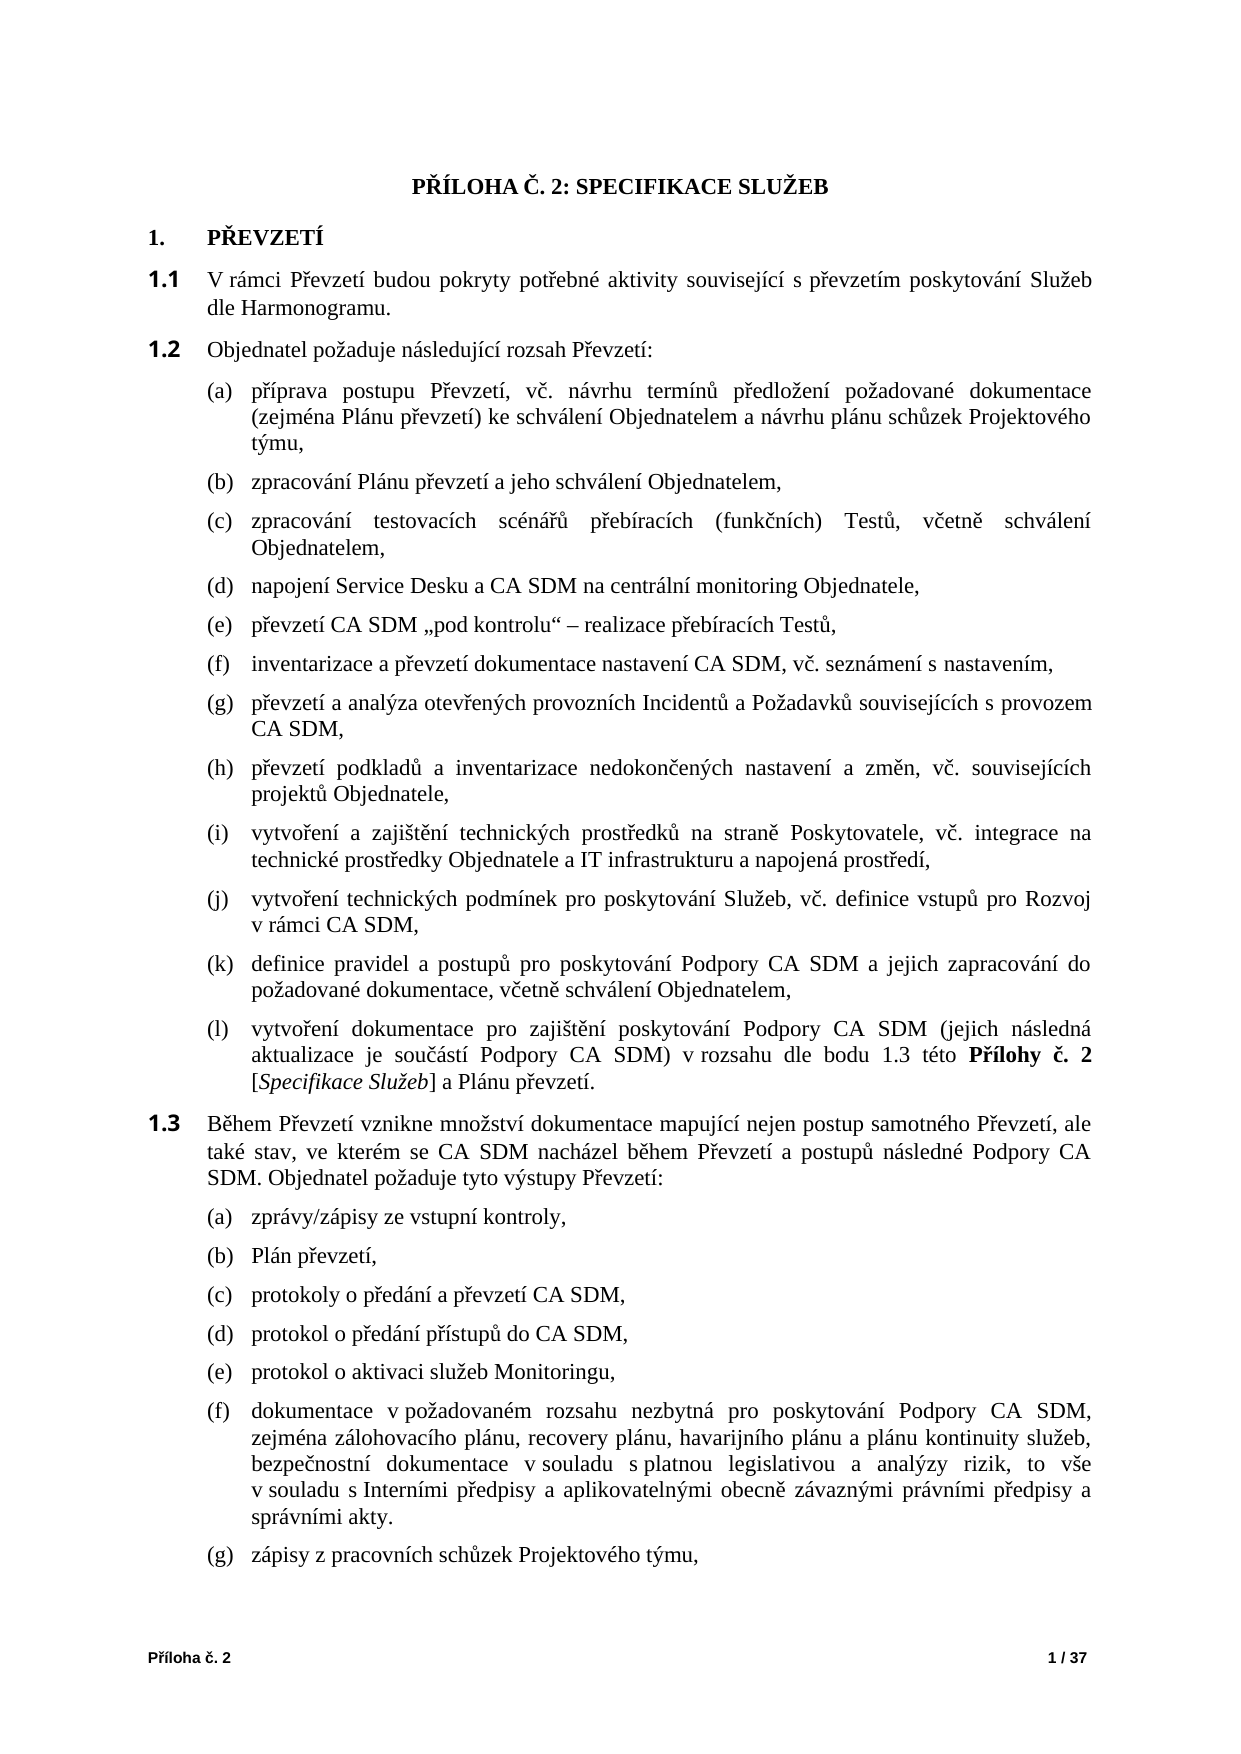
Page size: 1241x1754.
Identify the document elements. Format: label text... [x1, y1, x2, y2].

text napojení Service Desku a CA SDM na centrální monitoring Objednatele, [207, 572, 1092, 599]
text vytvoření technických podmínek pro poskytování Služeb, vč. definice vstupů pro Rozvoj v rámci CA SDM, [207, 884, 1092, 937]
text inventarizace a převzetí dokumentace nastavení CA SDM, vč. seznámení s nastavením, [207, 650, 1092, 676]
text příprava postupu Převzetí, vč. návrhu termínů předložení požadované dokumentace (zejména Plánu převzetí) ke schválení Objednatelem a návrhu plánu schůzek Projektového týmu, [207, 377, 1092, 456]
title Příloha č. 2: specifikace služeb [148, 173, 1092, 199]
text převzetí a analýza otevřených provozních Incidentů a Požadavků souvisejících s provozem CA SDM, [207, 689, 1092, 742]
text protokol o aktivaci služeb Monitoringu, [207, 1358, 1092, 1385]
text zápisy z pracovních schůzek Projektového týmu, [207, 1542, 1092, 1568]
text protokol o předání přístupů do CA SDM, [207, 1319, 1092, 1346]
text převzetí CA SDM „pod kontrolu“ – realizace přebíracích Testů, [207, 611, 1092, 638]
text vytvoření a zajištění technických prostředků na straně Poskytovatele, vč. integrace na technické prostředky Objednatele a IT infrastrukturu a napojená prostředí, [207, 819, 1092, 872]
text protokoly o předání a převzetí CA SDM, [207, 1281, 1092, 1307]
text zpracování testovacích scénářů přebíracích (funkčních) Testů, včetně schválení Objednatelem, [207, 507, 1092, 560]
subtitle Převzetí [148, 224, 1092, 250]
text vytvoření dokumentace pro zajištění poskytování Podpory CA SDM (jejich následná aktualizace je součástí Podpory CA SDM) v rozsahu dle bodu 1.3 této Přílohy č. 2 [Specifikace Služeb] a Plánu převzetí. [207, 1015, 1092, 1094]
text V rámci Převzetí budou pokryty potřebné aktivity související s převzetím poskytování Služeb dle Harmonogramu. [148, 263, 1092, 321]
text zpracování Plánu převzetí a jeho schválení Objednatelem, [207, 468, 1092, 495]
text dokumentace v požadovaném rozsahu nezbytná pro poskytování Podpory CA SDM, zejména zálohovacího plánu, recovery plánu, havarijního plánu a plánu kontinuity služeb, bezpečnostní dokumentace v souladu s platnou legislativou a analýzy rizik, to vše v souladu s Interními předpisy a aplikovatelnými obecně závaznými právními předpisy a správními akty. [207, 1397, 1092, 1529]
text Během Převzetí vznikne množství dokumentace mapující nejen postup samotného Převzetí, ale také stav, ve kterém se CA SDM nacházel během Převzetí a postupů následné Podpory CA SDM. Objednatel požaduje tyto výstupy Převzetí: [148, 1107, 1092, 1191]
text převzetí podkladů a inventarizace nedokončených nastavení a změn, vč. souvisejících projektů Objednatele, [207, 754, 1092, 807]
text Plán převzetí, [207, 1242, 1092, 1268]
text Objednatel požaduje následující rozsah Převzetí: [148, 333, 1092, 364]
text zprávy/zápisy ze vstupní kontroly, [207, 1203, 1092, 1229]
text definice pravidel a postupů pro poskytování Podpory CA SDM a jejich zapracování do požadované dokumentace, včetně schválení Objednatelem, [207, 950, 1092, 1002]
